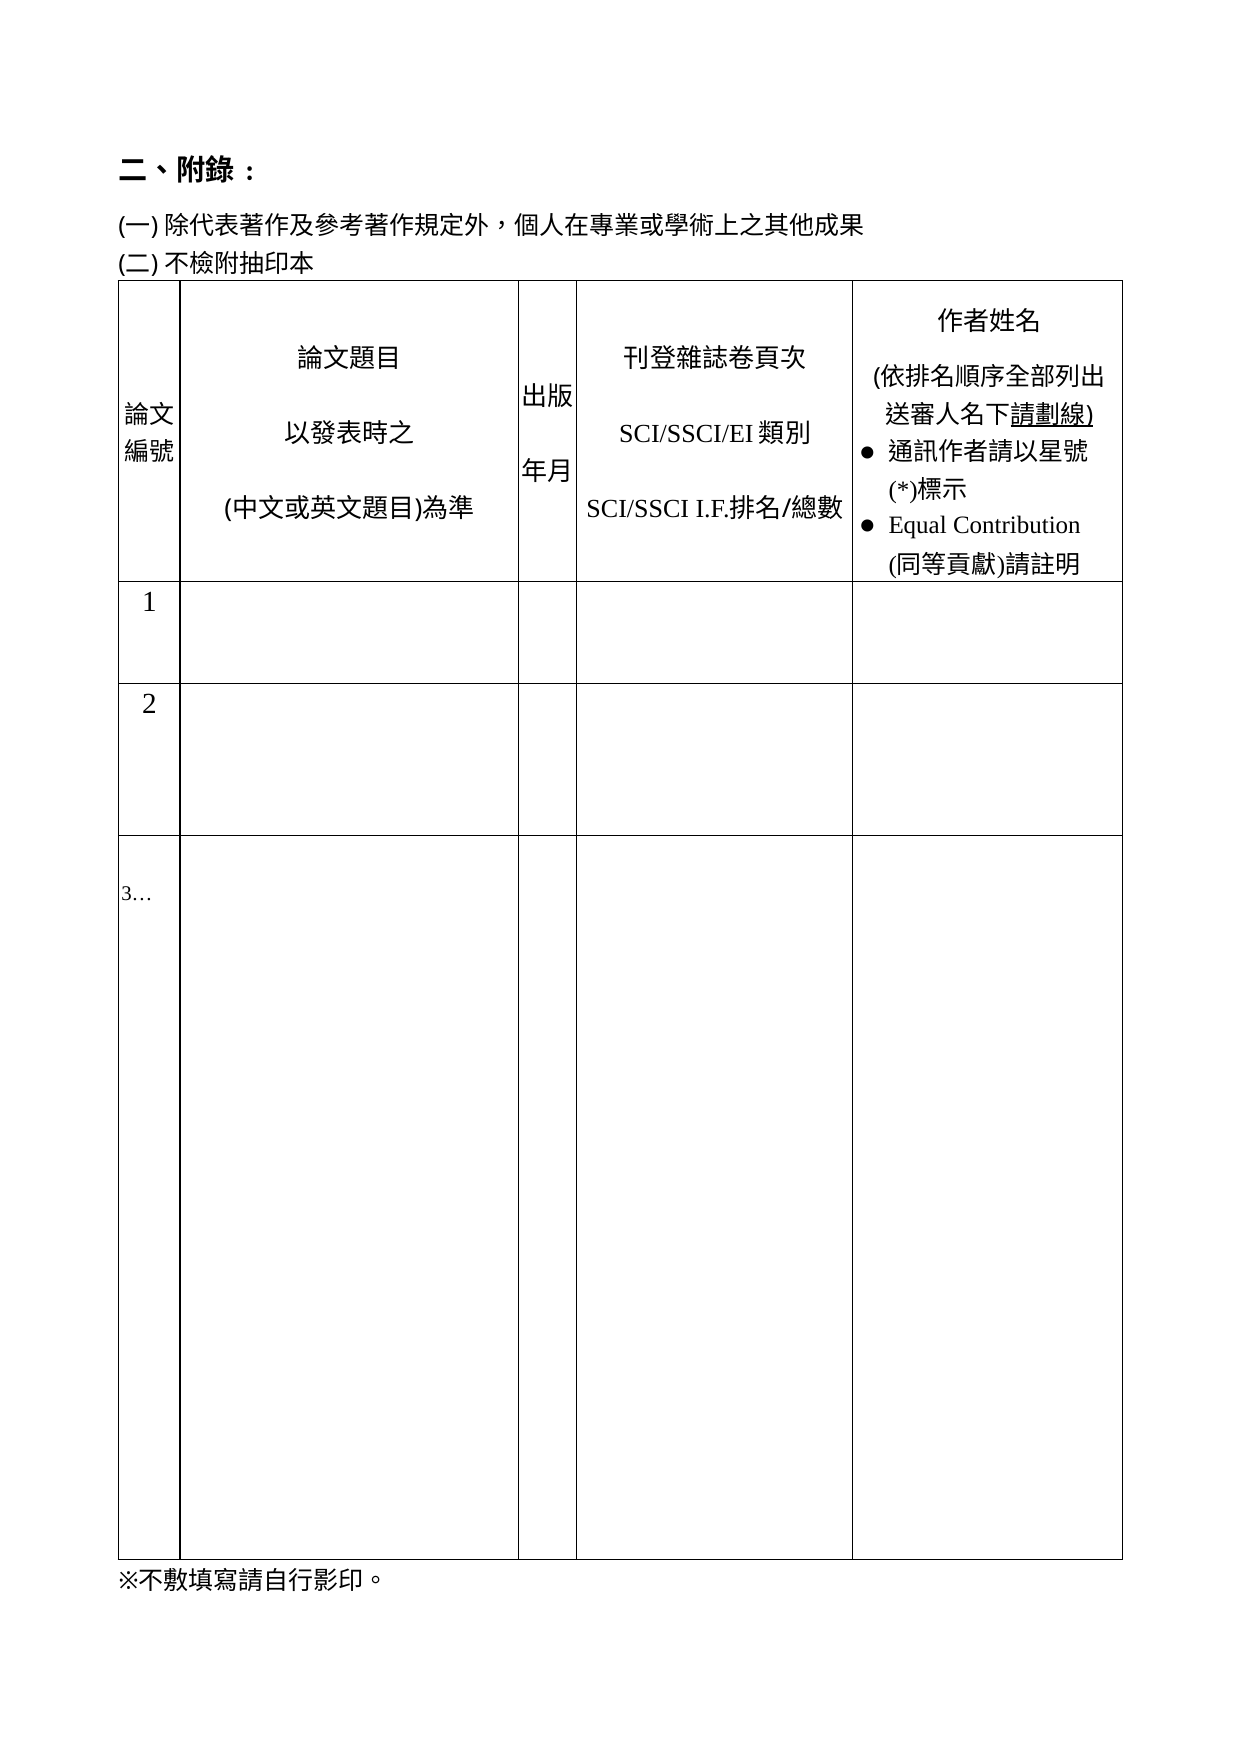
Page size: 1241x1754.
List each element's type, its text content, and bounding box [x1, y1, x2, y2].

table_header 論文題目 以發表時之 (中文或英文題目)為準 [181, 281, 518, 581]
table_cell [181, 684, 518, 835]
table_cell [577, 582, 852, 683]
table_header 出版年月 [519, 281, 576, 581]
table_cell [577, 836, 852, 1559]
text 二、附錄﹕ [118, 130, 1122, 205]
table_cell [853, 582, 1122, 683]
table_cell [853, 684, 1122, 835]
table_cell 2 [119, 684, 179, 835]
table_header 論文編號 [119, 281, 179, 581]
text ※不敷填寫請自行影印。 [118, 1560, 1122, 1598]
table_cell 1 [119, 582, 179, 683]
table_cell 3… [119, 836, 179, 1559]
table_cell [181, 836, 518, 1559]
table_cell [181, 582, 518, 683]
table_cell [577, 684, 852, 835]
table_header 作者姓名 (依排名順序全部列出 送審人名下請劃線) 通訊作者請以星號 (*)標示 Equal Contribution (同等貢獻)請註明 [853, 281, 1122, 581]
table_cell [519, 582, 576, 683]
table_cell [519, 684, 576, 835]
table_header 刊登雜誌卷頁次 SCI/SSCI/EI類別 SCI/SSCI I.F.排名/總數 [577, 281, 852, 581]
text (一) 除代表著作及參考著作規定外，個人在專業或學術上之其他成果 [118, 205, 1122, 243]
table_cell [519, 836, 576, 1559]
text (二) 不檢附抽印本 [118, 243, 1122, 280]
table_cell [853, 836, 1122, 1559]
